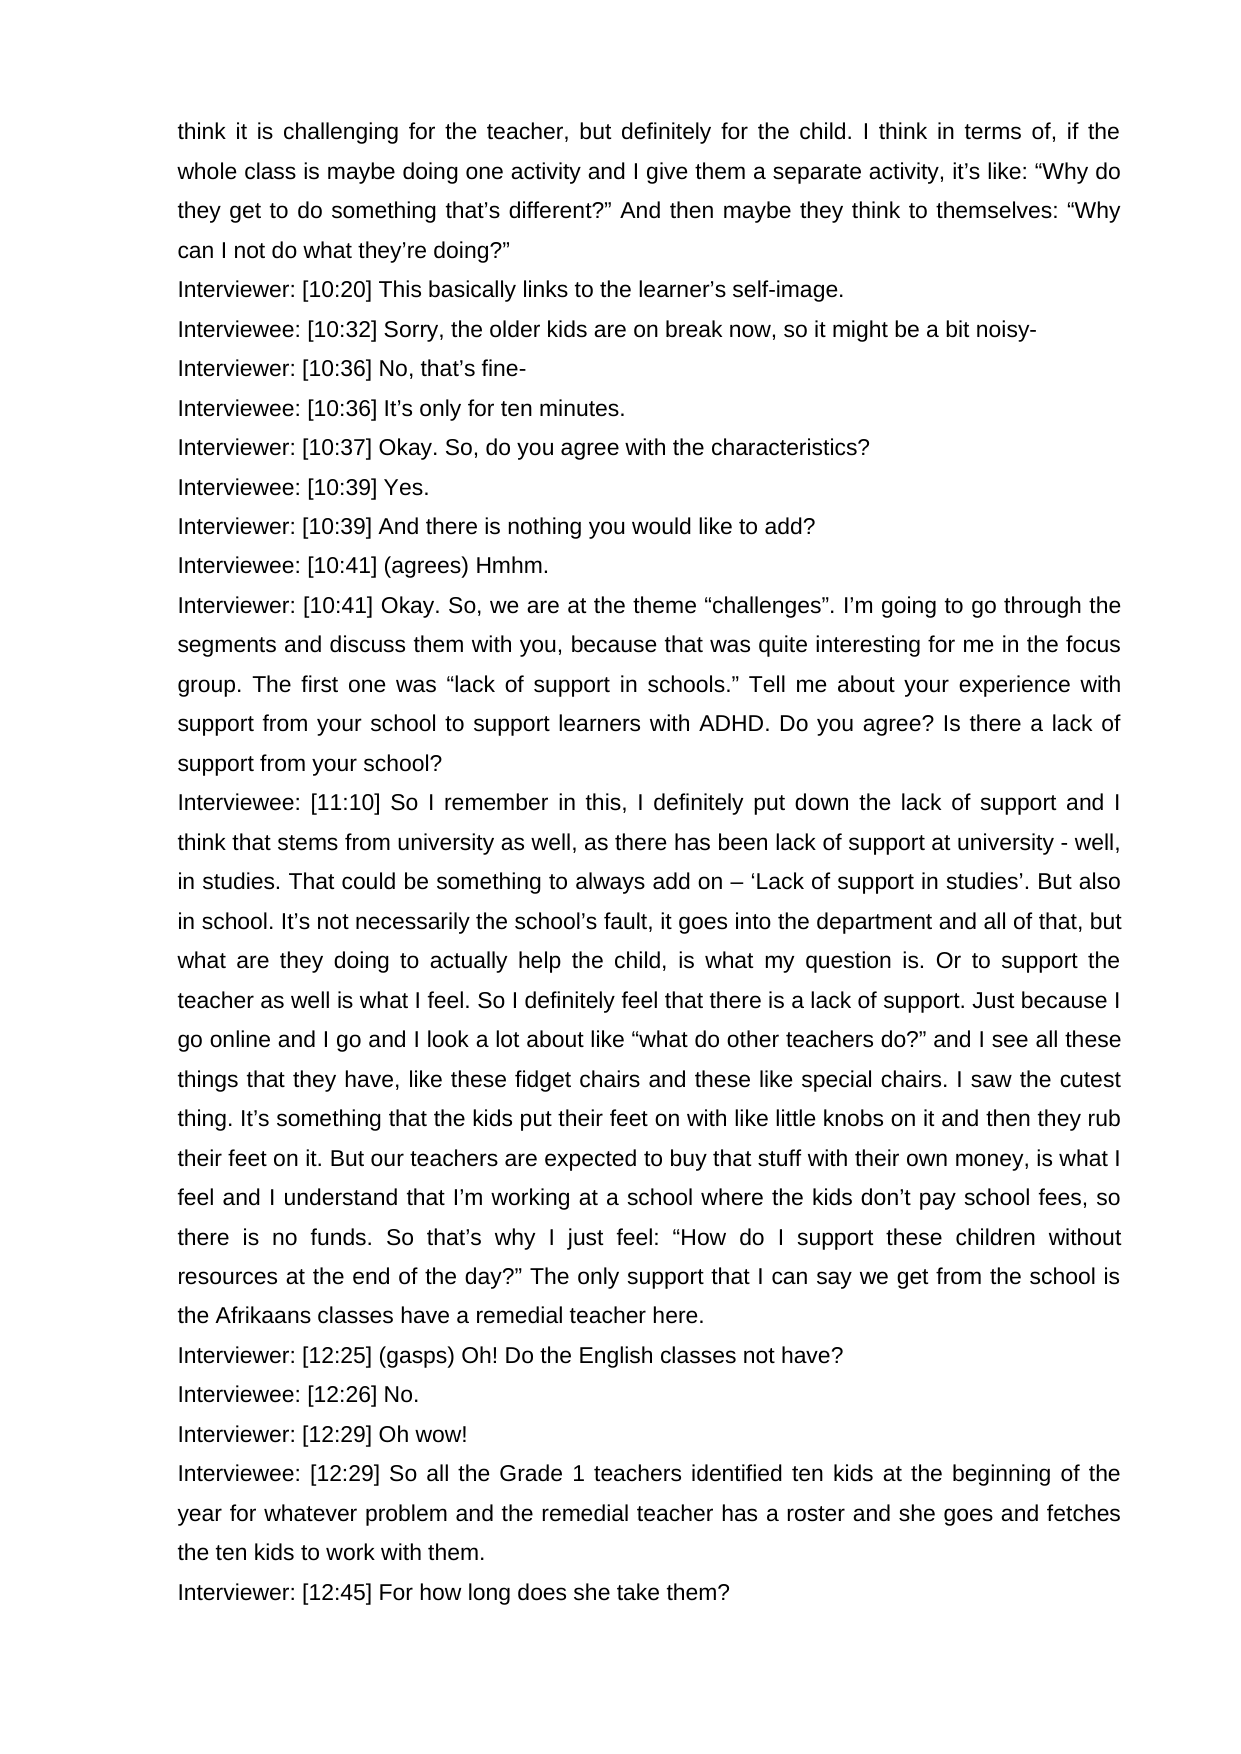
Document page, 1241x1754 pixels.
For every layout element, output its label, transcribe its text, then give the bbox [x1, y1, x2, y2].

text Interviewee: [12:29] So all the Grade 1 teachers identified ten kids at the beginning of the year for whatever problem and the remedial teacher has a roster and she goes and fetches the ten kids to work with them. [177, 1460, 1122, 1566]
text Interviewee: [10:39] Yes. [177, 473, 1122, 500]
text Interviewee: [12:26] No. [177, 1381, 1122, 1408]
text Interviewee: [10:32] Sorry, the older kids are on break now, so it might be a bit noisy- [177, 316, 1122, 342]
text Interviewee: [11:10] So I remember in this, I definitely put down the lack of support and I think that stems from university as well, as there has been lack of support at university - well, in studies. That could be something to always add on – ‘Lack of support in studies’. But also in school. It’s not necessarily the school’s fault, it goes into the department and all of that, but what are they doing to actually help the child, is what my question is. Or to support the teacher as well is what I feel. So I definitely feel that there is a lack of support. Just because I go online and I go and I look a lot about like “what do other teachers do?” and I see all these things that they have, like these fidget chairs and these like special chairs. I saw the cutest thing. It’s something that the kids put their feet on with like little knobs on it and then they rub their feet on it. But our teachers are expected to buy that stuff with their own money, is what I feel and I understand that I’m working at a school where the kids don’t pay school fees, so there is no funds. So that’s why I just feel: “How do I support these children without resources at the end of the day?” The only support that I can say we get from the school is the Afrikaans classes have a remedial teacher here. [177, 789, 1122, 1329]
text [177, 118, 1122, 263]
text Interviewer: [12:25] (gasps) Oh! Do the English classes not have? [177, 1342, 1122, 1368]
text Interviewer: [12:29] Oh wow! [177, 1421, 1122, 1447]
text Interviewee: [10:36] It’s only for ten minutes. [177, 394, 1122, 421]
text Interviewer: [10:20] This basically links to the learner’s self-image. [177, 276, 1122, 302]
text Interviewee: [10:41] (agrees) Hmhm. [177, 552, 1122, 579]
text Interviewer: [10:36] No, that’s fine- [177, 355, 1122, 381]
text Interviewer: [10:37] Okay. So, do you agree with the characteristics? [177, 434, 1122, 460]
text Interviewer: [10:41] Okay. So, we are at the theme “challenges”. I’m going to go through the segments and discuss them with you, because that was quite interesting for me in the focus group. The first one was “lack of support in schools.” Tell me about your experience with support from your school to support learners with ADHD. Do you agree? Is there a lack of support from your school? [177, 592, 1122, 776]
text Interviewer: [10:39] And there is nothing you would like to add? [177, 513, 1122, 539]
text Interviewer: [12:45] For how long does she take them? [177, 1579, 1122, 1605]
